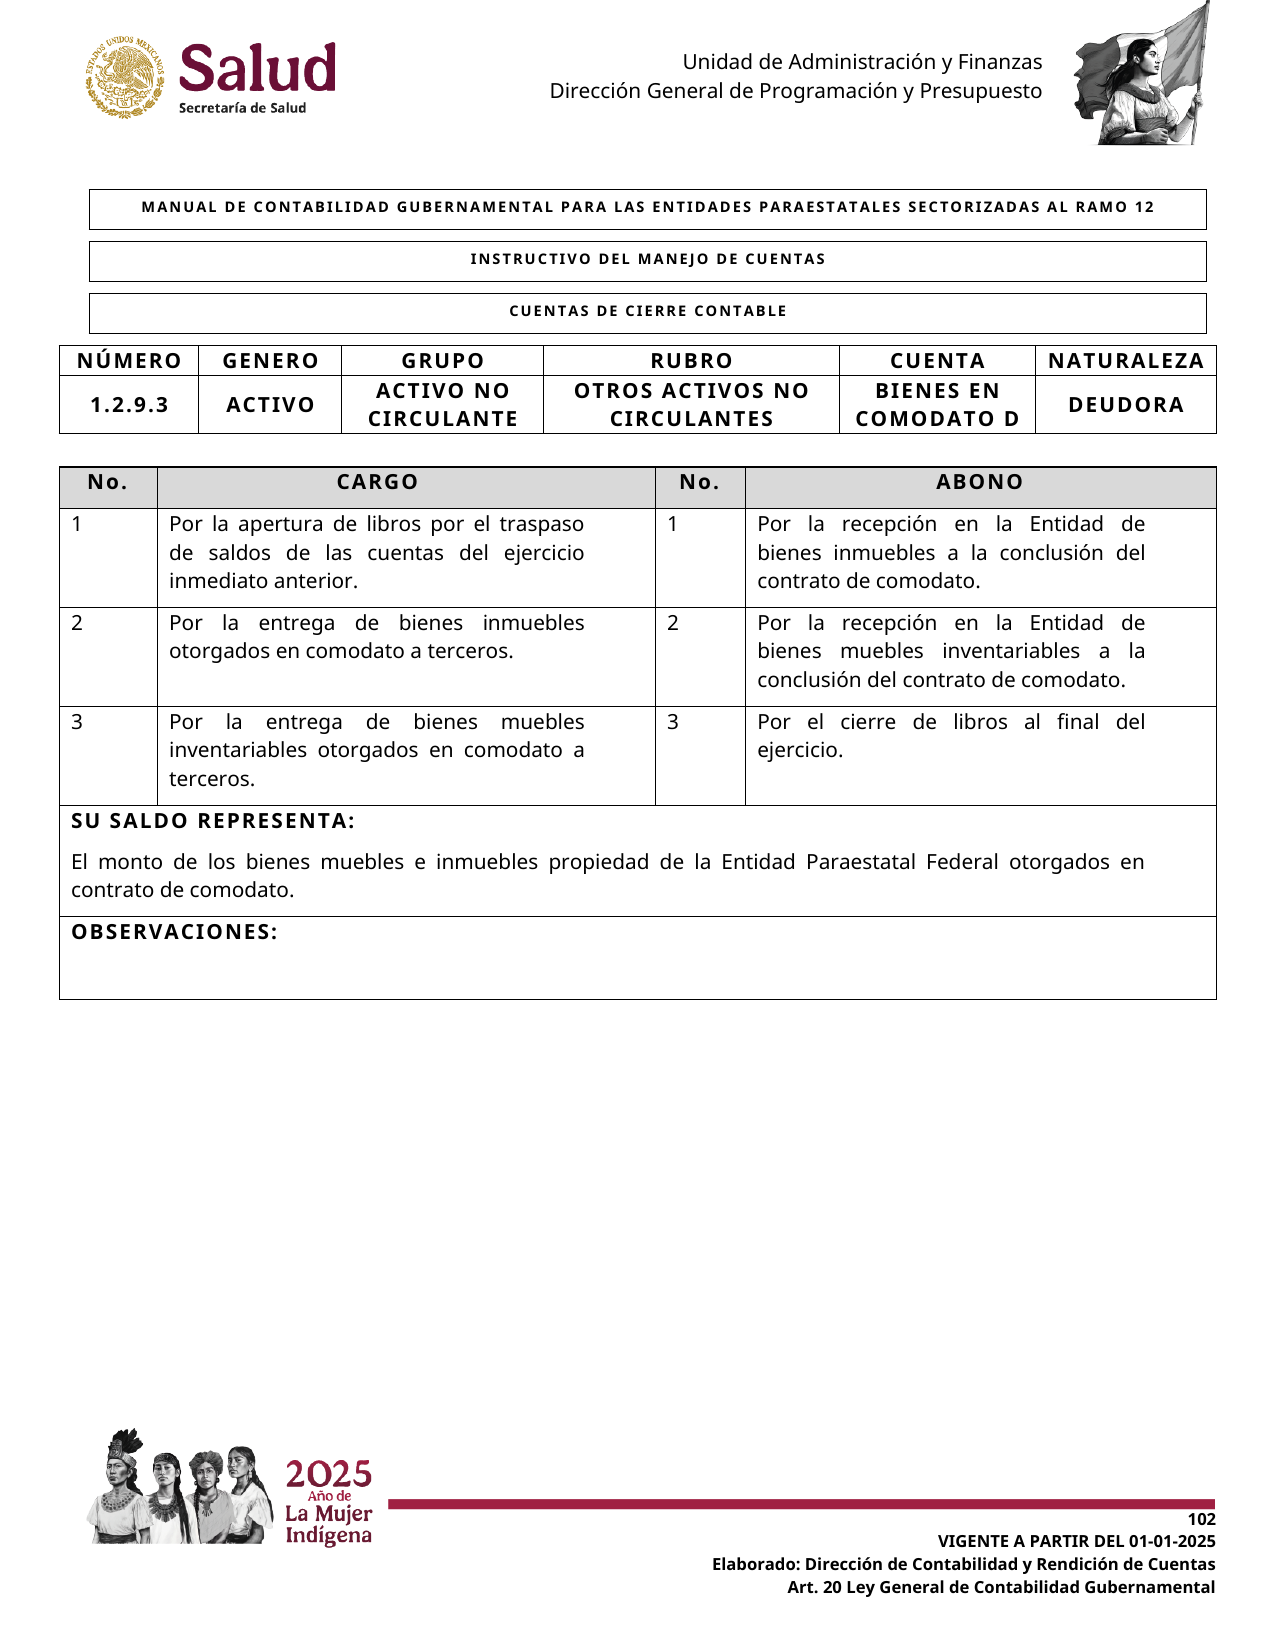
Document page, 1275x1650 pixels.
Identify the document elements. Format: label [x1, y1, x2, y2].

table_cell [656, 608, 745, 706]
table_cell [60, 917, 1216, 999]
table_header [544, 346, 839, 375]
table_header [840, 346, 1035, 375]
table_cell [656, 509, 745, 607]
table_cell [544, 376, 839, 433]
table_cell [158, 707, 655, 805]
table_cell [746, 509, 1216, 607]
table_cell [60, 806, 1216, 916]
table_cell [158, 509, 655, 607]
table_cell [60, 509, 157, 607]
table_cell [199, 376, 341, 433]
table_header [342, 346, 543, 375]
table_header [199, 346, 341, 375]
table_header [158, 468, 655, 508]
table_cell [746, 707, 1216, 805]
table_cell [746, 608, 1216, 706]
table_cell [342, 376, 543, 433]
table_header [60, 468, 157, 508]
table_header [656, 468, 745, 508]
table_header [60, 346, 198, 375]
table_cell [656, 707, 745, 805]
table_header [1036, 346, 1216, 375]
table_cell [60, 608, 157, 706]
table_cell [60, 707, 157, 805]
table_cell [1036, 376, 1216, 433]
picture [9, 0, 1275, 1648]
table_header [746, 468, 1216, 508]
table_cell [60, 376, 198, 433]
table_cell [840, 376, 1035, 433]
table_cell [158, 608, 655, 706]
